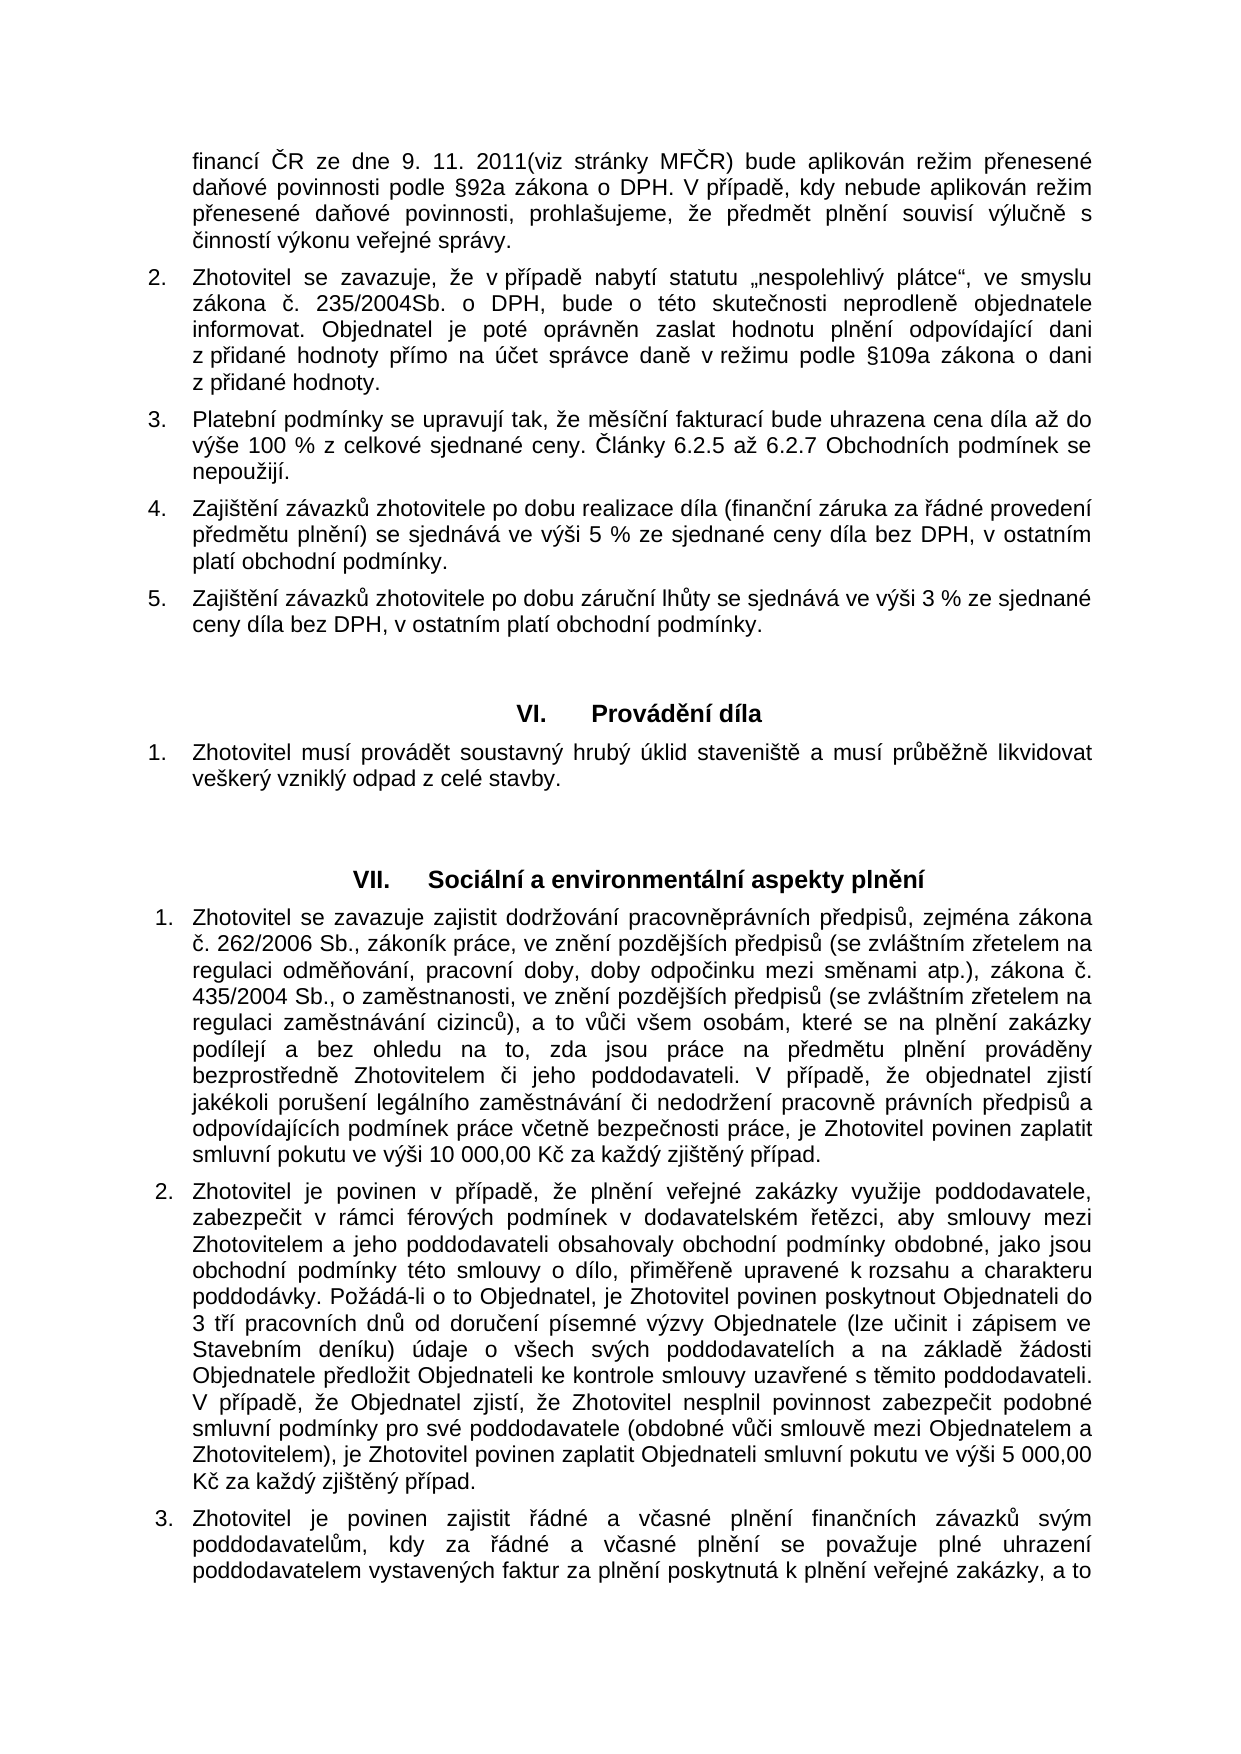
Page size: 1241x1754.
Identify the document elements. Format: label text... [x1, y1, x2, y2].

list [148, 148, 1093, 253]
list Zajištění závazků zhotovitele po dobu záruční lhůty se sjednává ve výši 3 % ze sjednané ceny díla bez DPH, v ostatním platí obchodní podmínky. [148, 584, 1093, 637]
list Sociální a environmentální aspekty plnění [185, 865, 1093, 893]
list Zhotovitel musí provádět soustavný hrubý úklid staveniště a musí průběžně likvidovat veškerý vzniklý odpad z celé stavby. [148, 738, 1093, 791]
list Provádění díla [185, 699, 1093, 728]
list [154, 1504, 1093, 1584]
list Zhotovitel se zavazuje, že v případě nabytí statutu „nespolehlivý plátce“, ve smyslu zákona č. 235/2004Sb. o DPH, bude o této skutečnosti neprodleně objednatele informovat. Objednatel je poté oprávněn zaslat hodnotu plnění odpovídající dani z přidané hodnoty přímo na účet správce daně v režimu podle §109a zákona o dani z přidané hodnoty. [148, 263, 1093, 395]
list Zajištění závazků zhotovitele po dobu realizace díla (finanční záruka za řádné provedení předmětu plnění) se sjednává ve výši 5 % ze sjednané ceny díla bez DPH, v ostatním platí obchodní podmínky. [148, 495, 1093, 574]
list Zhotovitel se zavazuje zajistit dodržování pracovněprávních předpisů, zejména zákona č. 262/2006 Sb., zákoník práce, ve znění pozdějších předpisů (se zvláštním zřetelem na regulaci odměňování, pracovní doby, doby odpočinku mezi směnami atp.), zákona č. 435/2004 Sb., o zaměstnanosti, ve znění pozdějších předpisů (se zvláštním zřetelem na regulaci zaměstnávání cizinců), a to vůči všem osobám, které se na plnění zakázky podílejí a bez ohledu na to, zda jsou práce na předmětu plnění prováděny bezprostředně Zhotovitelem či jeho poddodavateli. V případě, že objednatel zjistí jakékoli porušení legálního zaměstnávání či nedodržení pracovně právních předpisů a odpovídajících podmínek práce včetně bezpečnosti práce, je Zhotovitel povinen zaplatit smluvní pokutu ve výši 10 000,00 Kč za každý zjištěný případ. [154, 904, 1093, 1167]
list Platební podmínky se upravují tak, že měsíční fakturací bude uhrazena cena díla až do výše 100 % z celkové sjednané ceny. Články 6.2.5 až 6.2.7 Obchodních podmínek se nepoužijí. [148, 406, 1093, 485]
list Zhotovitel je povinen v případě, že plnění veřejné zakázky využije poddodavatele, zabezpečit v rámci férových podmínek v dodavatelském řetězci, aby smlouvy mezi Zhotovitelem a jeho poddodavateli obsahovaly obchodní podmínky obdobné, jako jsou obchodní podmínky této smlouvy o dílo, přiměřeně upravené k rozsahu a charakteru poddodávky. Požádá-li o to Objednatel, je Zhotovitel povinen poskytnout Objednateli do 3 tří pracovních dnů od doručení písemné výzvy Objednatele (lze učinit i zápisem ve Stavebním deníku) údaje o všech svých poddodavatelích a na základě žádosti Objednatele předložit Objednateli ke kontrole smlouvy uzavřené s těmito poddodavateli. V případě, že Objednatel zjistí, že Zhotovitel nesplnil povinnost zabezpečit podobné smluvní podmínky pro své poddodavatele (obdobné vůči smlouvě mezi Objednatelem a Zhotovitelem), je Zhotovitel povinen zaplatit Objednateli smluvní pokutu ve výši 5 000,00 Kč za každý zjištěný případ. [154, 1178, 1093, 1494]
